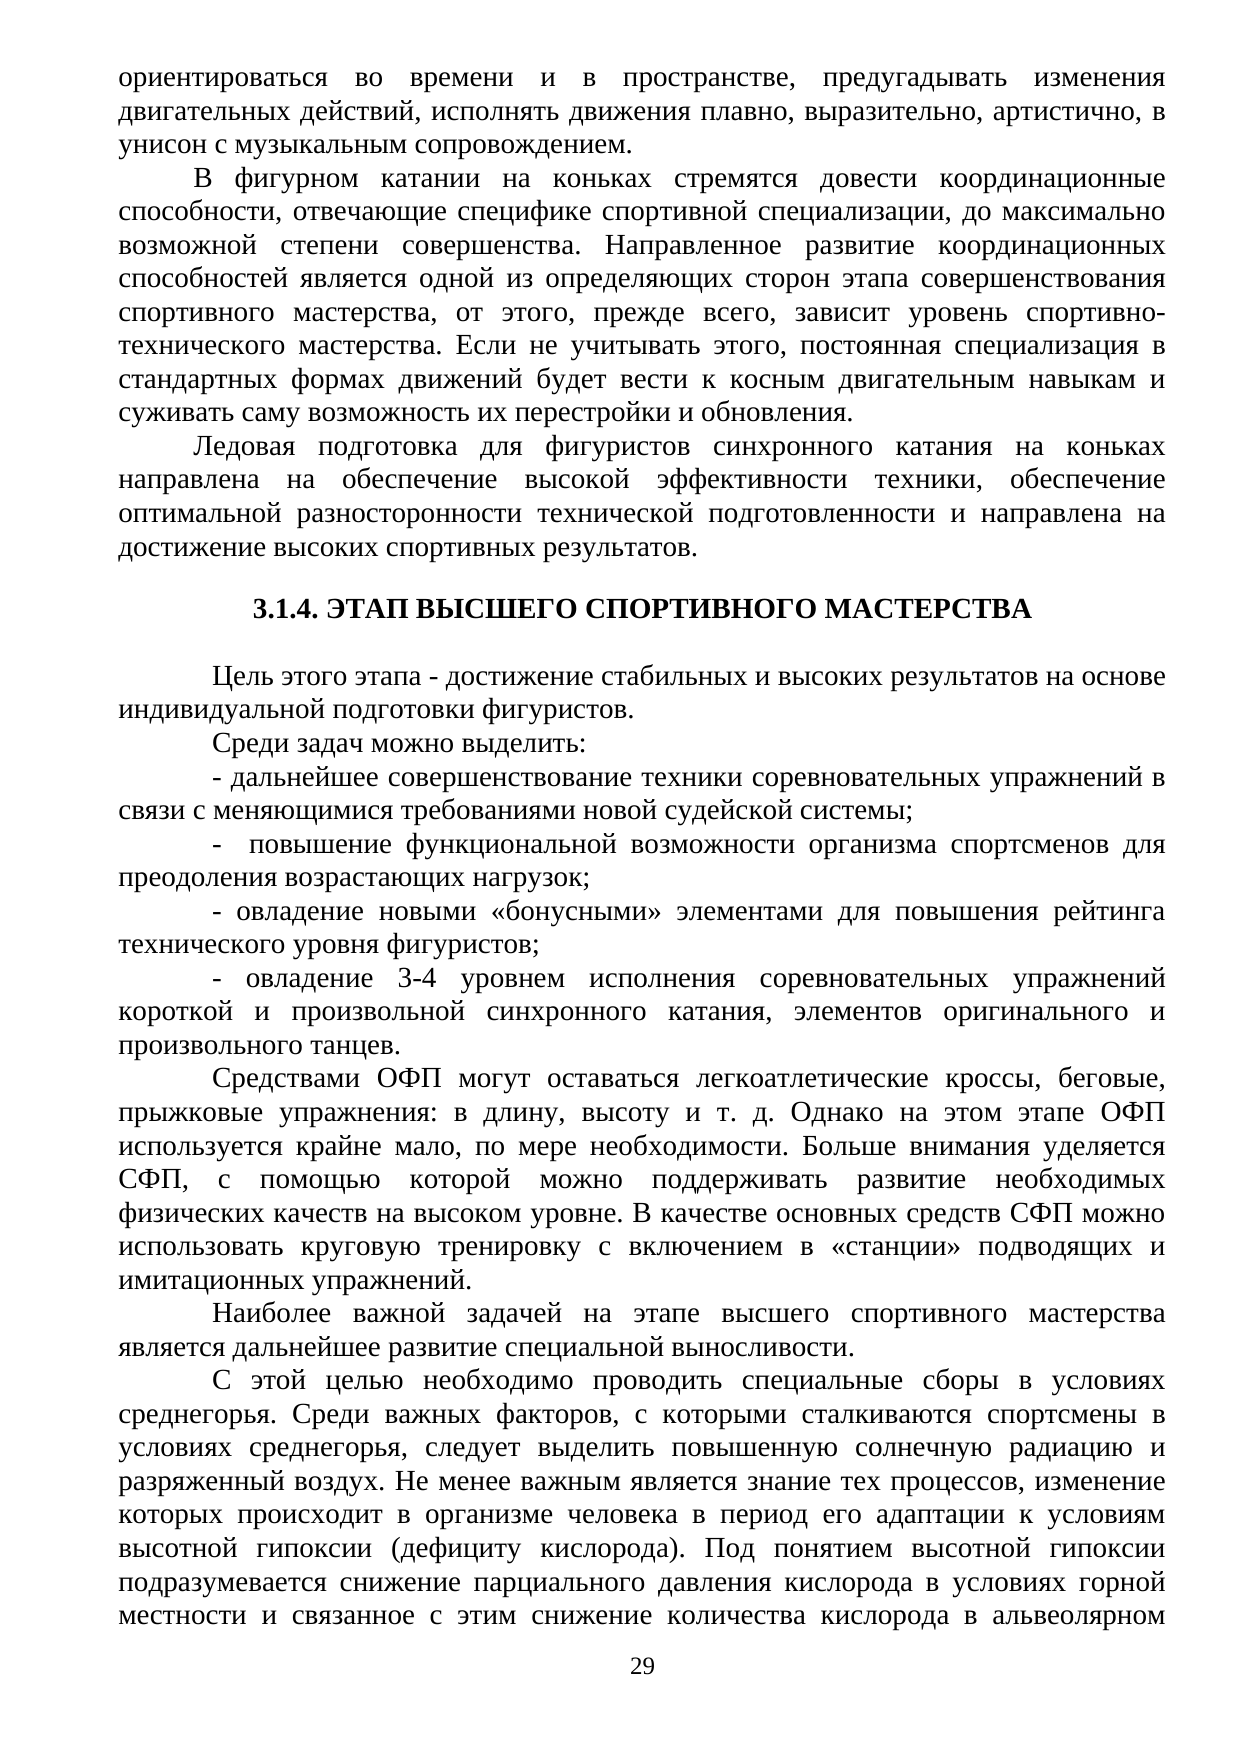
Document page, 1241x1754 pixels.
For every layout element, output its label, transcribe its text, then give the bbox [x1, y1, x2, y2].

text - дальнейшее совершенствование техники соревновательных упражнений в связи с меняющимися требованиями новой судейской системы; [118, 759, 1167, 826]
text В фигурном катании на коньках стремятся довести координационные способности, отвечающие специфике спортивной специализации, до максимально возможной степени совершенства. Направленное развитие координационных способностей является одной из определяющих сторон этапа совершенствования спортивного мастерства, от этого, прежде всего, зависит уровень спортивно-технического мастерства. Если не учитывать этого, постоянная специализация в стандартных формах движений будет вести к косным двигательным навыкам и суживать саму возможность их перестройки и обновления. [118, 160, 1167, 428]
text 3.1.4. ЭТАП ВЫСШЕГО СПОРТИВНОГО МАСТЕРСТВА [118, 591, 1167, 624]
text Цель этого этапа - достижение стабильных и высоких результатов на основе индивидуальной подготовки фигуристов. [118, 658, 1167, 725]
text - повышение функциональной возможности организма спортсменов для преодоления возрастающих нагрузок; [118, 826, 1167, 893]
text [118, 59, 1167, 160]
text Наиболее важной задачей на этапе высшего спортивного мастерства является дальнейшее развитие специальной выносливости. [118, 1295, 1167, 1362]
text Ледовая подготовка для фигуристов синхронного катания на коньках направлена на обеспечение высокой эффективности техники, обеспечение оптимальной разносторонности технической подготовленности и направлена на достижение высоких спортивных результатов. [118, 428, 1167, 562]
text - овладение новыми «бонусными» элементами для повышения рейтинга технического уровня фигуристов; [118, 893, 1167, 960]
text Среди задач можно выделить: [118, 725, 1167, 759]
text Средствами ОФП могут оставаться легкоатлетические кроссы, беговые, прыжковые упражнения: в длину, высоту и т. д. Однако на этом этапе ОФП используется крайне мало, по мере необходимости. Больше внимания уделяется СФП, с помощью которой можно поддерживать развитие необходимых физических качеств на высоком уровне. В качестве основных средств СФП можно использовать круговую тренировку с включением в «станции» подводящих и имитационных упражнений. [118, 1061, 1167, 1295]
text - овладение 3-4 уровнем исполнения соревновательных упражнений короткой и произвольной синхронного катания, элементов оригинального и произвольного танцев. [118, 960, 1167, 1061]
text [118, 1362, 1167, 1631]
